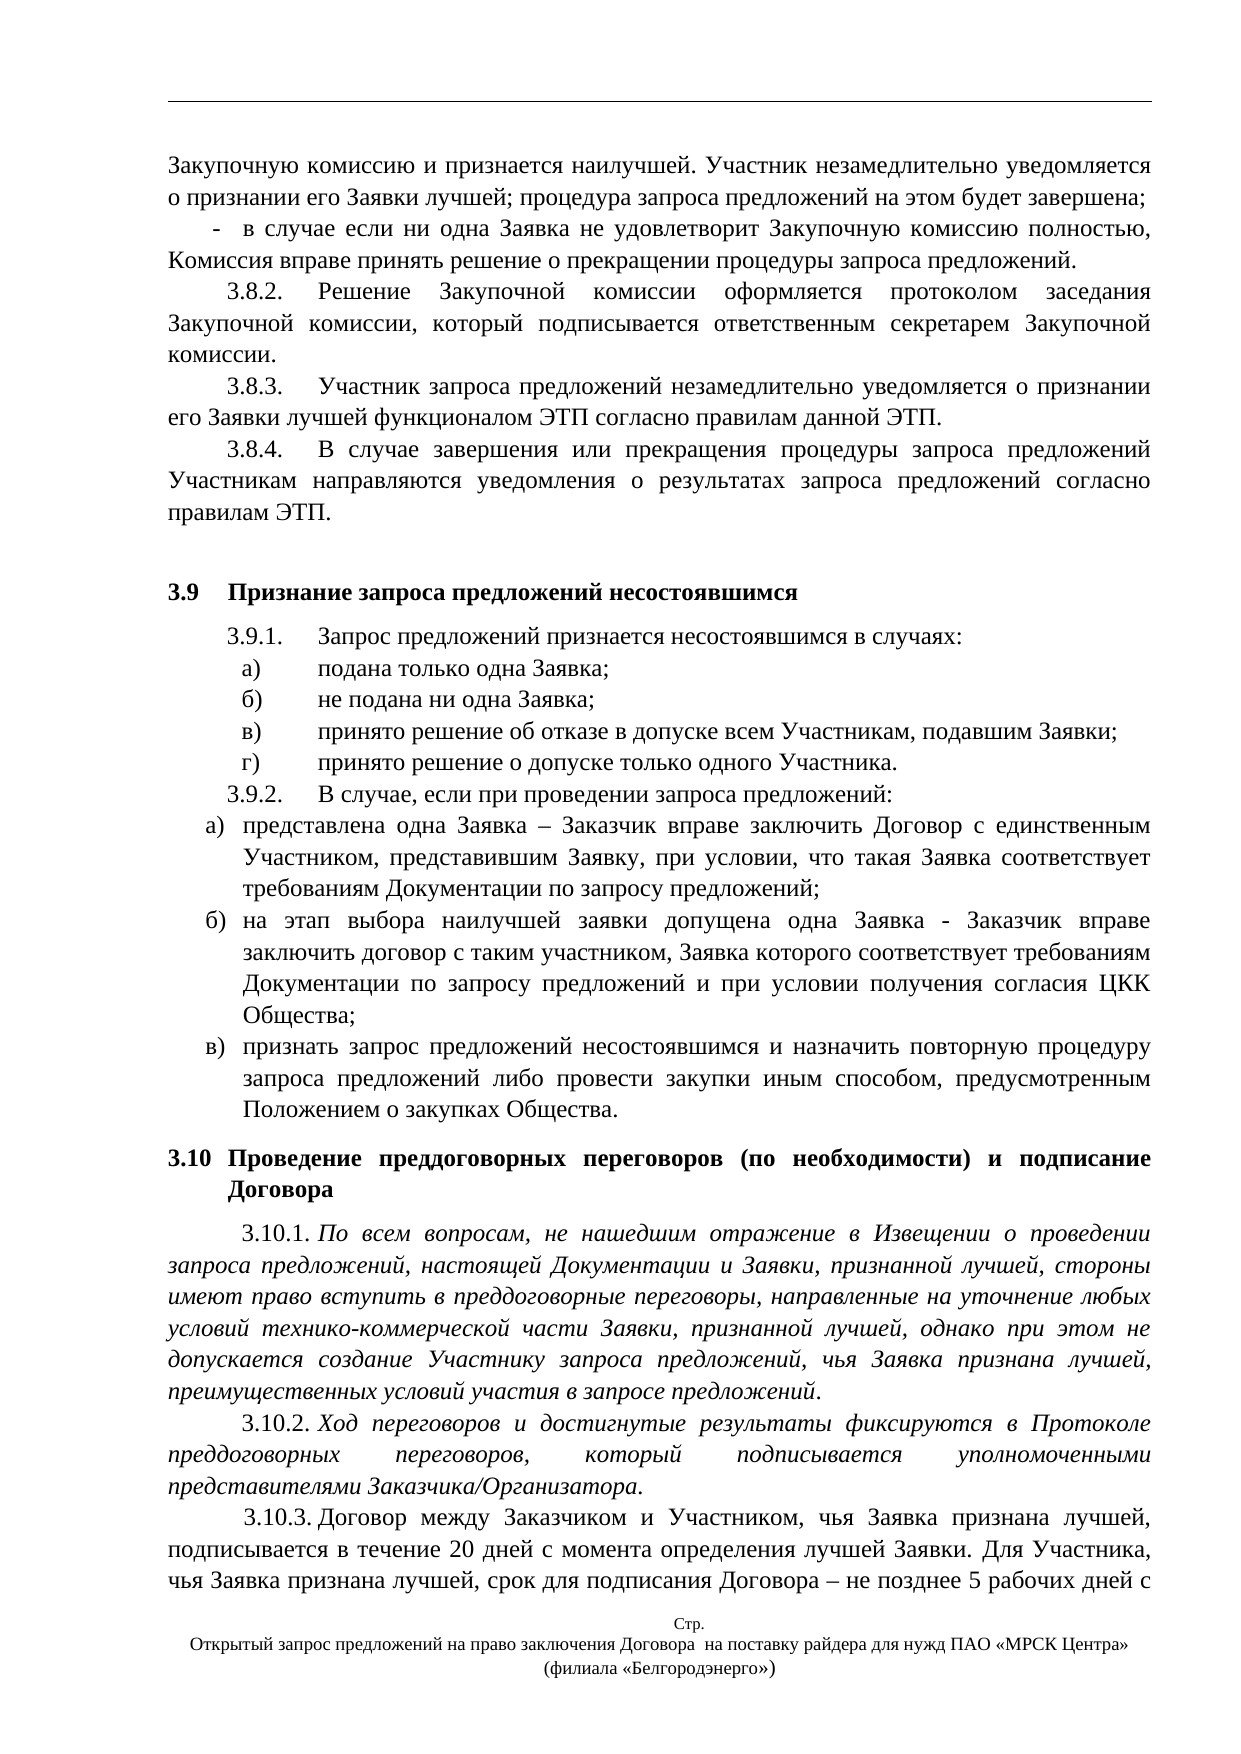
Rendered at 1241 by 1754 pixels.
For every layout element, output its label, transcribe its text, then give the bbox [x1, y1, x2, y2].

list Ход переговоров и достигнутые результаты фиксируются в Протоколе преддоговорных переговоров, который подписывается уполномоченными представителями Заказчика/Организатора. [168, 1408, 1152, 1499]
list По всем вопросам, не нашедшим отражение в Извещении о проведении запроса предложений, настоящей Документации и Заявки, признанной лучшей, стороны имеют право вступить в преддоговорные переговоры, направленные на уточнение любых условий технико-коммерческой части Заявки, признанной лучшей, однако при этом не допускается создание Участнику запроса предложений, чья Заявка признана лучшей, преимущественных условий участия в запросе предложений. [168, 1218, 1152, 1405]
list в случае если ни одна Заявка не удовлетворит Закупочную комиссию полностью, Комиссия вправе принять решение о прекращении процедуры запроса предложений. [168, 213, 1152, 273]
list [168, 1502, 1152, 1594]
list Запрос предложений признается несостоявшимся в случаях: [168, 621, 1152, 650]
list В случае завершения или прекращения процедуры запроса предложений Участникам направляются уведомления о результатах запроса предложений согласно правилам ЭТП. [168, 434, 1152, 526]
list Решение Закупочной комиссии оформляется протоколом заседания Закупочной комиссии, который подписывается ответственным секретарем Закупочной комиссии. [168, 276, 1152, 368]
list принято решение об отказе в допуске всем Участникам, подавшим Заявки; [168, 716, 1152, 744]
list Участник запроса предложений незамедлительно уведомляется о признании его Заявки лучшей функционалом ЭТП согласно правилам данной ЭТП. [168, 371, 1152, 431]
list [168, 150, 1152, 210]
list В случае, если при проведении запроса предложений: [168, 779, 1152, 808]
list представлена одна Заявка – Заказчик вправе заключить Договор с единственным Участником, представившим Заявку, при условии, что такая Заявка соответствует требованиям Документации по запросу предложений; [205, 810, 1152, 902]
list признать запрос предложений несостоявшимся и назначить повторную процедуру запроса предложений либо провести закупки иным способом, предусмотренным Положением о закупках Общества. [205, 1031, 1152, 1123]
list подана только одна Заявка; [168, 653, 1152, 681]
subtitle Признание запроса предложений несостоявшимся [168, 577, 1152, 606]
list не подана ни одна Заявка; [168, 684, 1152, 713]
subtitle Проведение преддоговорных переговоров (по необходимости) и подписание Договора [168, 1143, 1152, 1203]
list принято решение о допуске только одного Участника. [168, 747, 1152, 776]
list на этап выбора наилучшей заявки допущена одна Заявка - Заказчик вправе заключить договор с таким участником, Заявка которого соответствует требованиям Документации по запросу предложений и при условии получения согласия ЦКК Общества; [205, 905, 1152, 1028]
